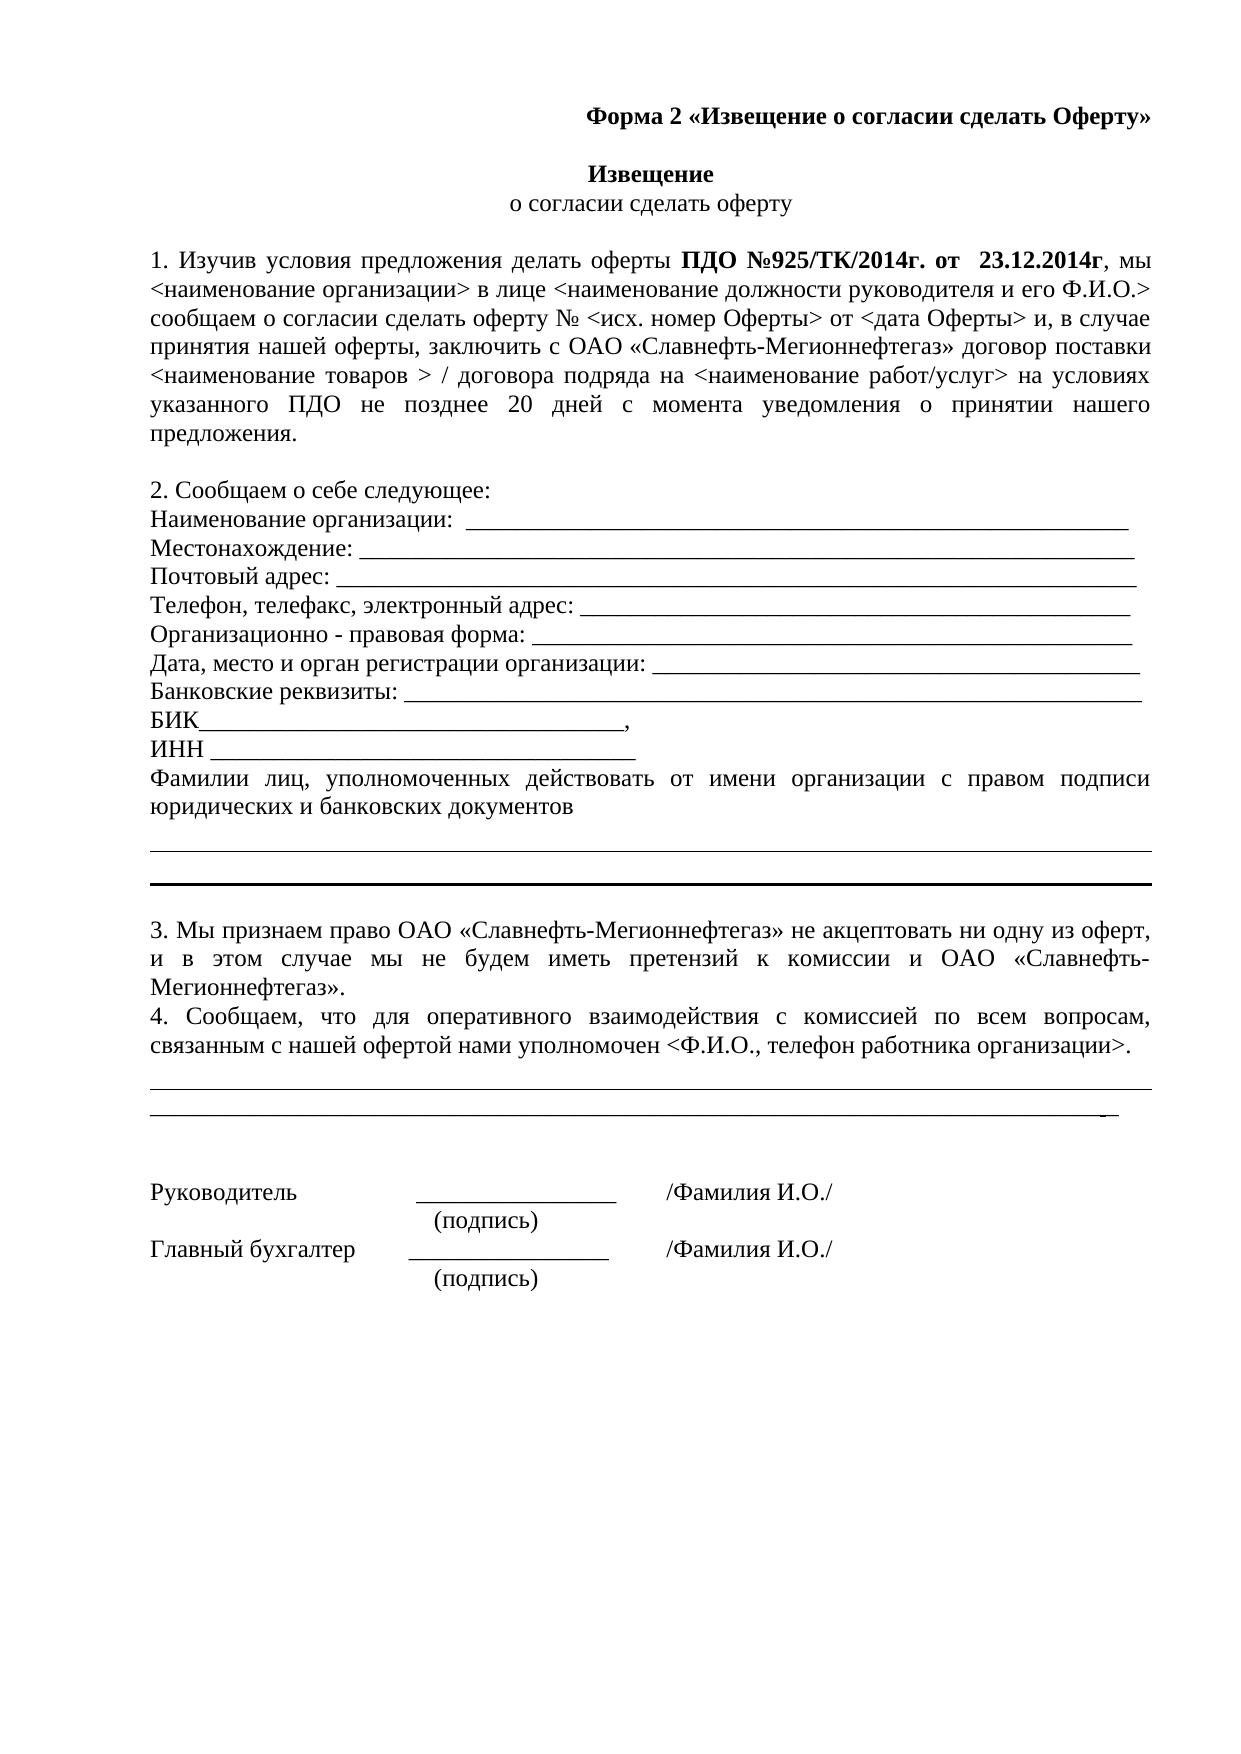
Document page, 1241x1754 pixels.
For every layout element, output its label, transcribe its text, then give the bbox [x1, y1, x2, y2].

text Наименование организации: _____________________________________________________ [150, 504, 1152, 533]
text (подпись) [150, 1263, 1152, 1292]
text Почтовый адрес: ________________________________________________________________ [150, 561, 1152, 590]
text Организационно - правовая форма: ________________________________________________ [150, 619, 1152, 648]
text 1. Изучив условия предложения делать оферты ПДО №925/ТК/2014г. от 23.12.2014г, мы <наименование организации> в лице <наименование должности руководителя и его Ф.И.О.> сообщаем о согласии сделать оферту № <исх. номер Оферты> от <дата Оферты> и, в случае принятия нашей оферты, заключить с ОАО «Славнефть-Мегионнефтегаз» договор поставки <наименование товаров > / договора подряда на <наименование работ/услуг> на условиях указанного ПДО не позднее 20 дней с момента уведомления о принятии нашего предложения. [150, 245, 1152, 446]
text 4. Сообщаем, что для оперативного взаимодействия с комиссией по всем вопросам, связанным с нашей офертой нами уполномочен <Ф.И.О., телефон работника организации>. [150, 1001, 1152, 1058]
text 3. Мы признаем право ОАО «Славнефть-Мегионнефтегаз» не акцептовать ни одну из оферт, и в этом случае мы не будем иметь претензий к комиссии и ОАО «Славнефть-Мегионнефтегаз». [150, 915, 1152, 1001]
text Фамилии лиц, уполномоченных действовать от имени организации с правом подписи юридических и банковских документов [150, 763, 1152, 820]
text БИК__________________________________, [150, 705, 1152, 734]
text Форма 2 «Извещение о согласии сделать Оферту» [150, 101, 1152, 130]
text Руководитель ________________ /Фамилия И.О./ [150, 1177, 1152, 1205]
text ____________________________________________________________________________ _ [150, 1090, 1152, 1119]
text Дата, место и орган регистрации организации: _______________________________________ [150, 648, 1152, 676]
text Извещение [150, 159, 1152, 188]
text ИНН __________________________________ [150, 734, 1152, 763]
text Местонахождение: ______________________________________________________________ [150, 533, 1152, 561]
text (подпись) [150, 1205, 1152, 1234]
text Главный бухгалтер ________________ /Фамилия И.О./ [150, 1234, 1152, 1263]
text о согласии сделать оферту [150, 188, 1152, 216]
text 2. Сообщаем о себе следующее: [150, 475, 1152, 504]
text Банковские реквизиты: ___________________________________________________________ [150, 676, 1152, 705]
text Телефон, телефакс, электронный адрес: ____________________________________________ [150, 590, 1152, 619]
